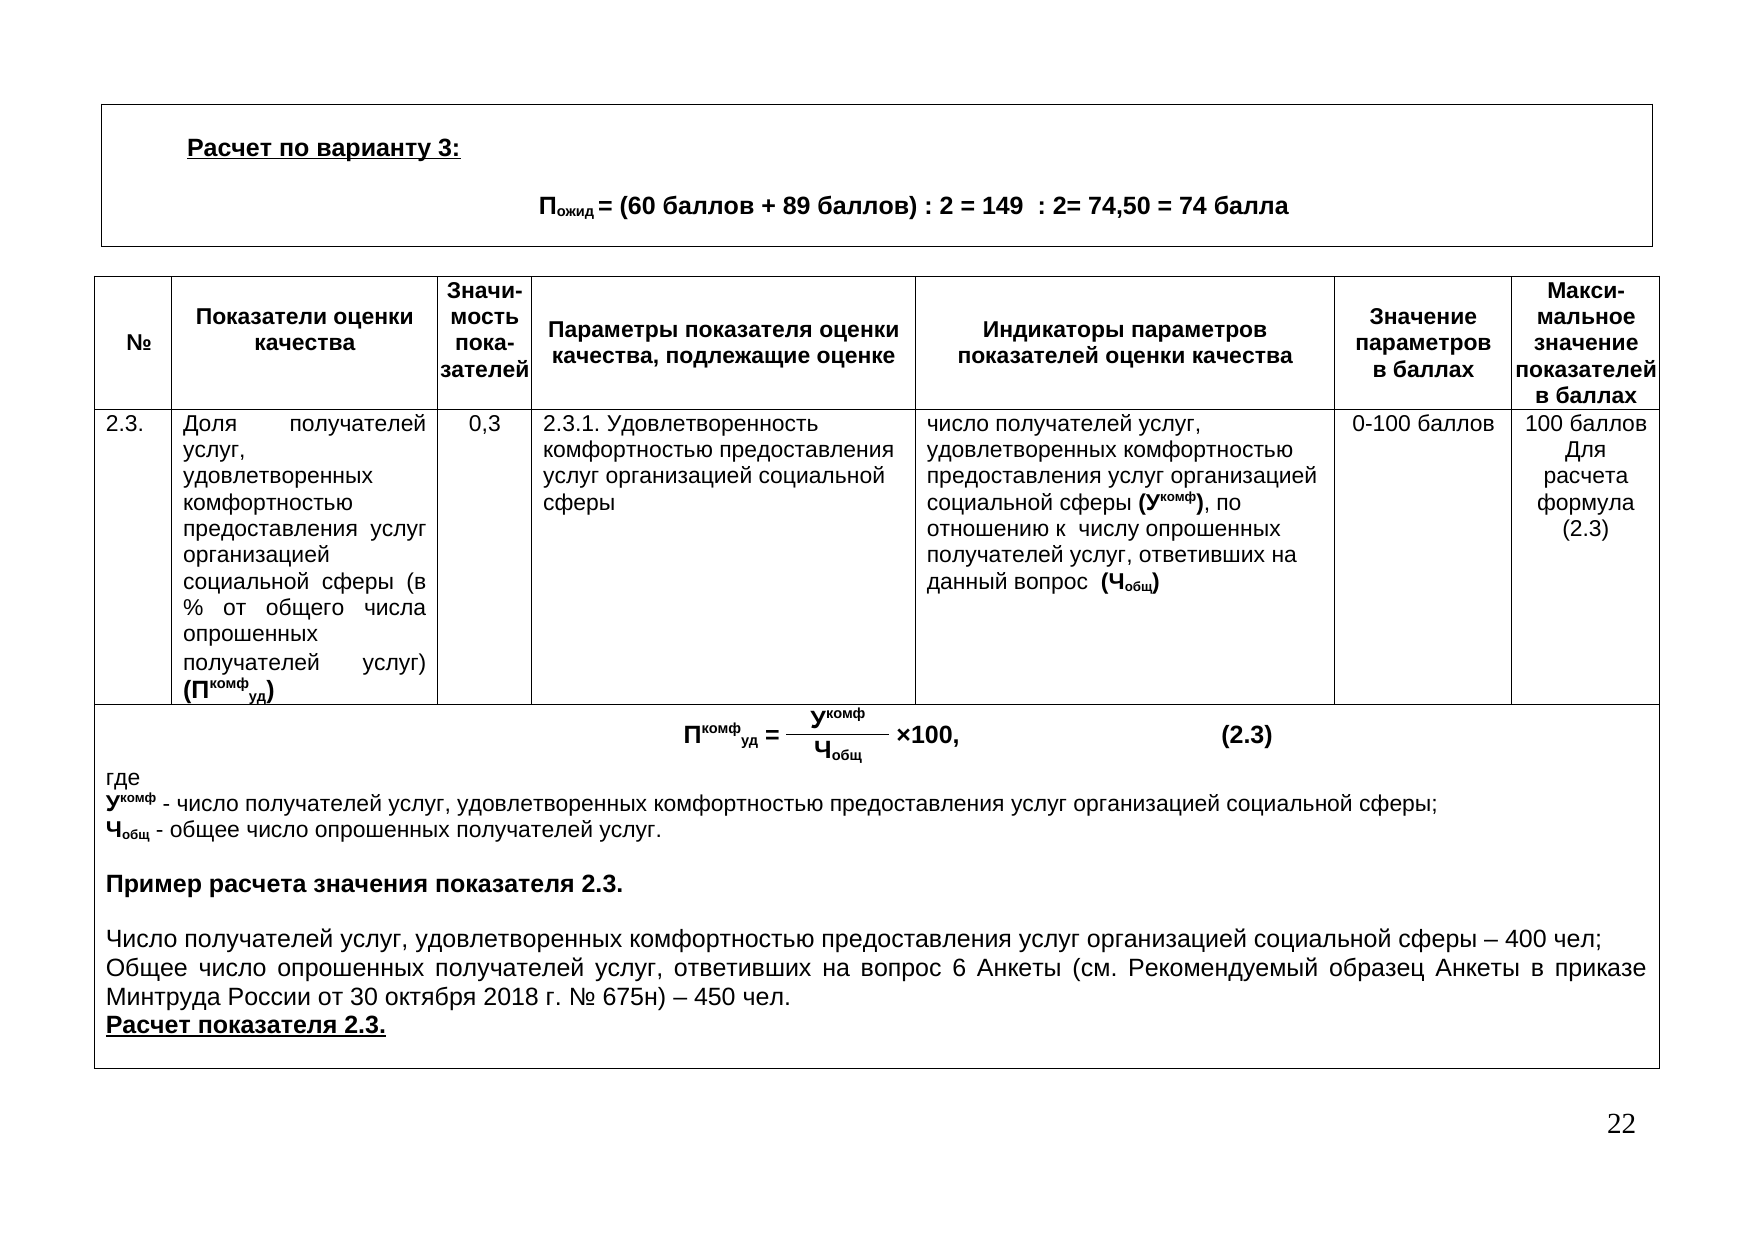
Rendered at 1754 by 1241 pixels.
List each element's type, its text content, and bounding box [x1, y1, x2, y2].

table_header Показатели оценки качества [172, 277, 437, 408]
table_header Значи-мость пока-зателей [438, 277, 531, 408]
table_cell Доля получателей услуг, удовлетворенных комфортностью предоставления услуг организацией социальной сферы (в % от общего числа опрошенных получателей услуг) (Пкомфуд) [172, 410, 437, 704]
table_cell 2.3.1. Удовлетворенность комфортностью предоставления услуг организацией социальной сферы [532, 410, 915, 704]
table_cell число получателей услуг, удовлетворенных комфортностью предоставления услуг организацией социальной сферы (Укомф), по отношению к числу опрошенных получателей услуг, ответивших на данный вопрос (Чобщ) [916, 410, 1334, 704]
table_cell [102, 105, 1652, 246]
table_header Макси-мальное значение показателей в баллах [1512, 277, 1659, 408]
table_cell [95, 705, 1659, 1068]
table_header Значение параметров в баллах [1335, 277, 1511, 408]
table_cell 0,3 [438, 410, 531, 704]
table_header Параметры показателя оценки качества, подлежащие оценке [532, 277, 915, 408]
table_header Индикаторы параметров показателей оценки качества [916, 277, 1334, 408]
table_cell 2.3. [95, 410, 171, 704]
table_header № [95, 277, 171, 408]
table_cell 100 баллов Для расчета формула (2.3) [1512, 410, 1659, 704]
table_cell 0-100 баллов [1335, 410, 1511, 704]
